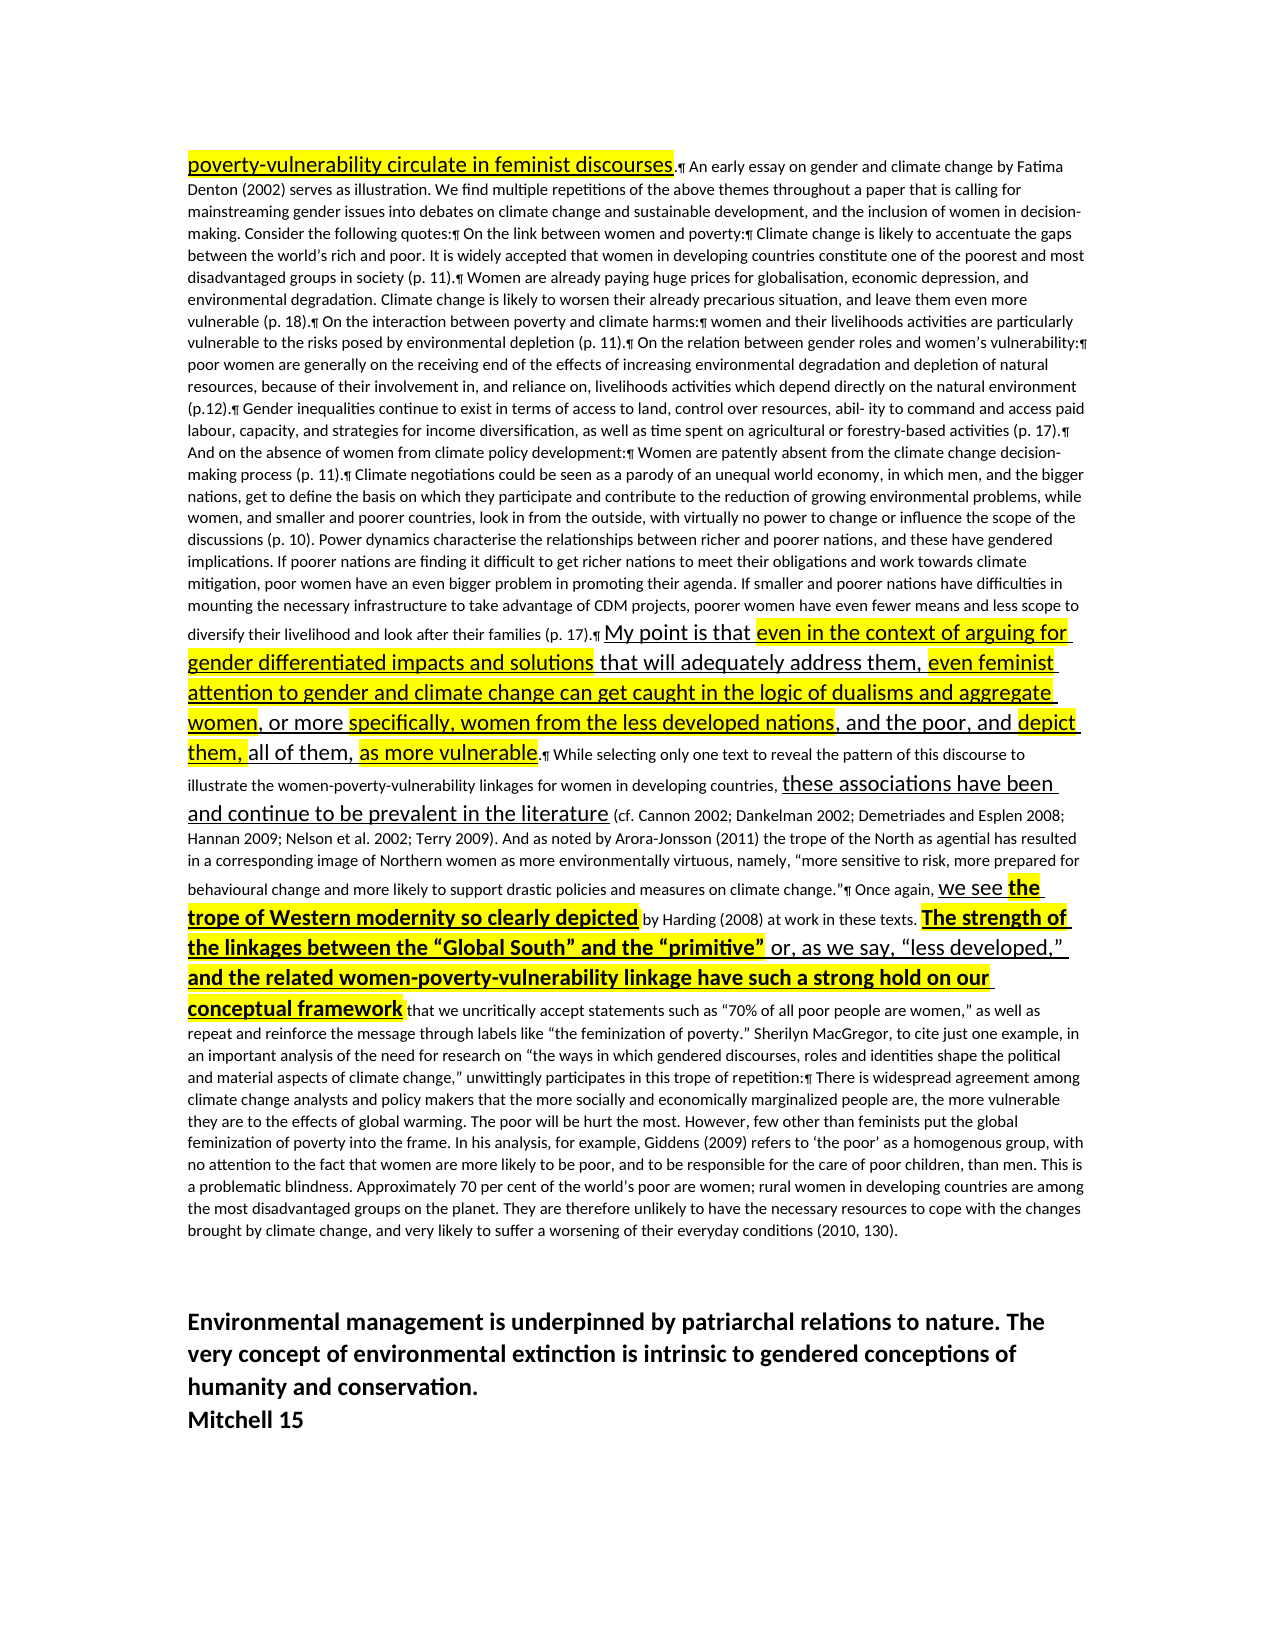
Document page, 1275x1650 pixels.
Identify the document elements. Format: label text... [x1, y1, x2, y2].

subtitle Environmental management is underpinned by patriarchal relations to nature. The very concept of environmental extinction is intrinsic to gendered conceptions of humanity and conservation. [187, 1306, 1087, 1402]
text Mitchell 15 [187, 1404, 1087, 1435]
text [187, 150, 1087, 1241]
